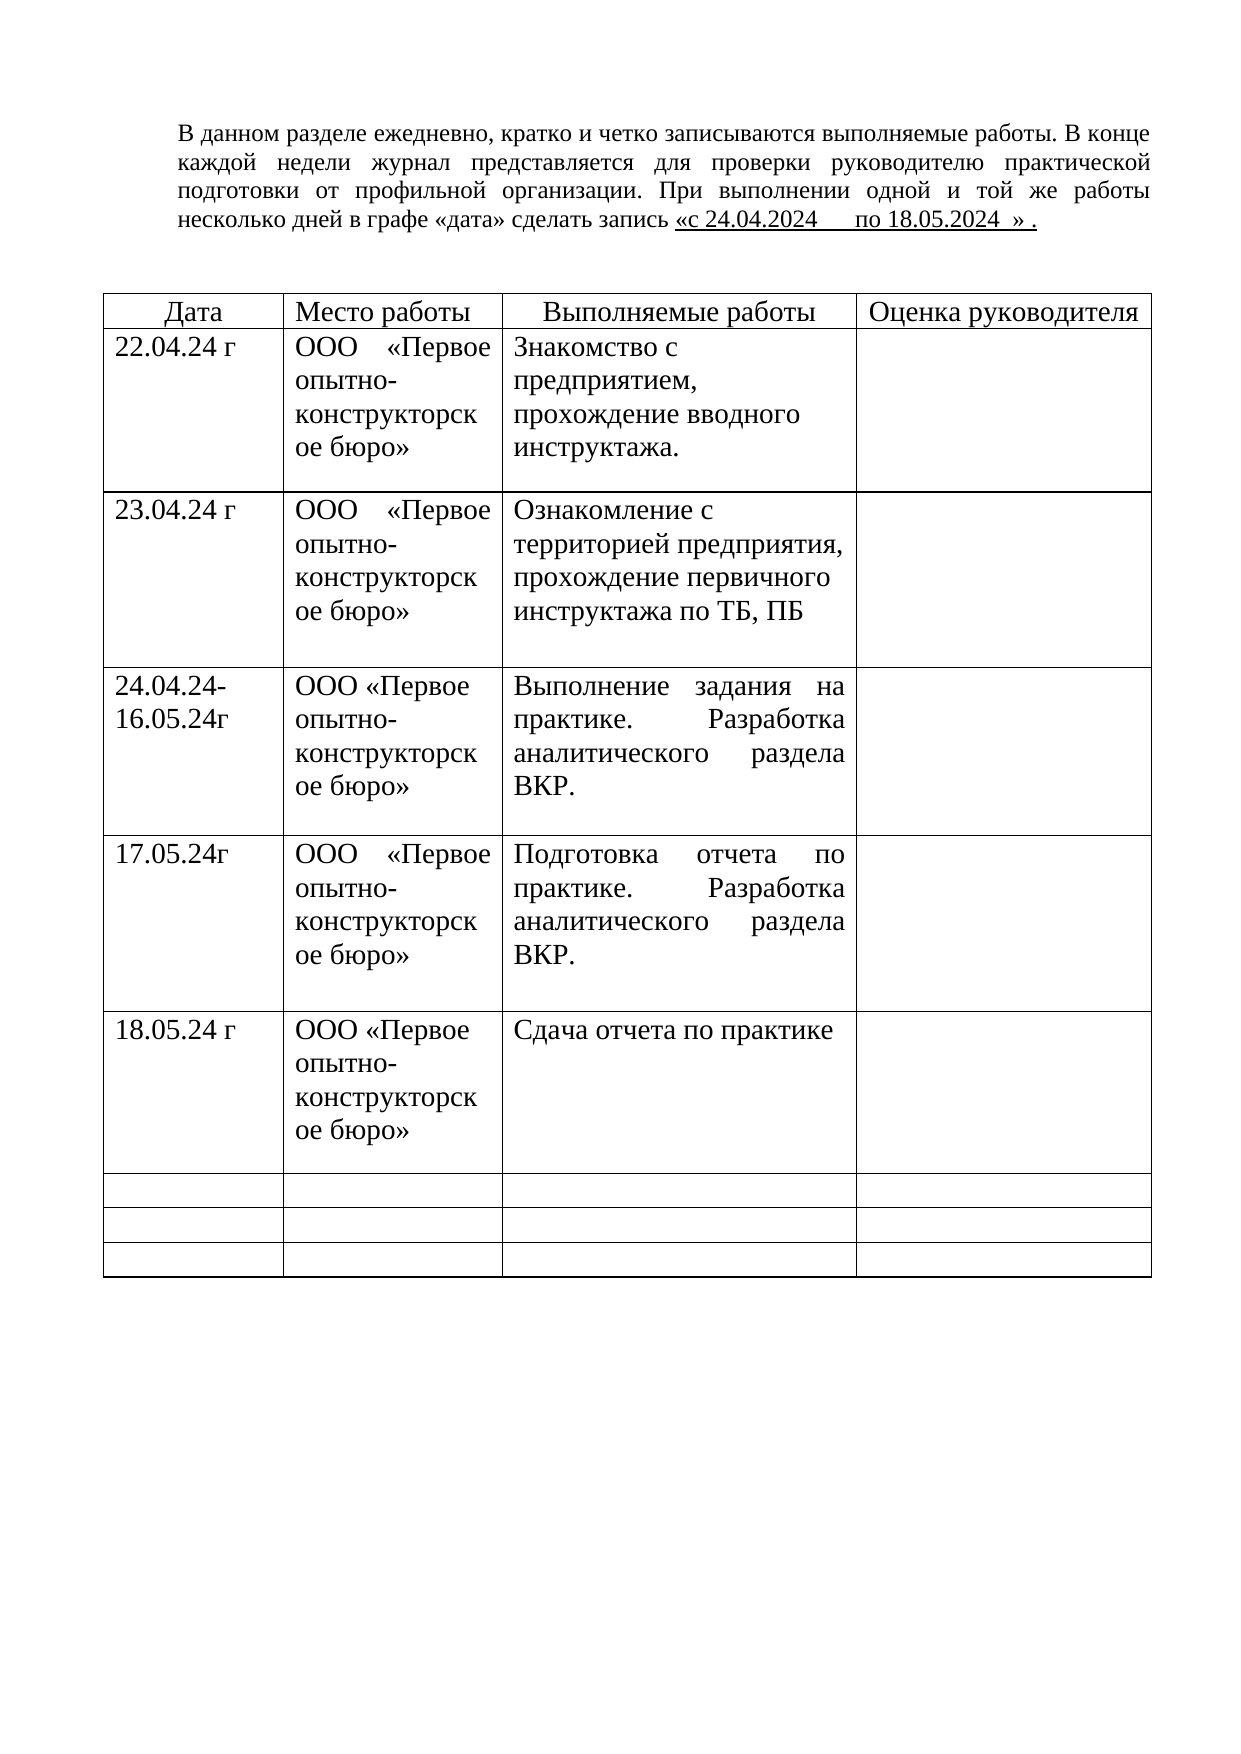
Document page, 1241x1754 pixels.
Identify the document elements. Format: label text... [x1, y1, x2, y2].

table_cell [857, 836, 1151, 1011]
table_cell [857, 1012, 1151, 1173]
table_header Место работы [284, 294, 502, 328]
table_cell ООО «Первое опытно-конструкторское бюро» [284, 668, 502, 835]
table_cell [104, 1243, 283, 1276]
table_cell ООО «Первое опытно-конструкторское бюро» [284, 1012, 502, 1173]
table_header Дата [104, 294, 283, 328]
table_cell Выполнение задания на практике. Разработка аналитического раздела ВКР. [503, 668, 856, 835]
table_cell ООО «Первое опытно-конструкторское бюро» [284, 836, 502, 1011]
table_cell ООО «Первое опытно-конструкторское бюро» [284, 493, 502, 667]
table_cell Ознакомление с территорией предприятия, прохождение первичного инструктажа по ТБ, ПБ [503, 493, 856, 667]
table_cell [503, 1208, 856, 1242]
table_cell 23.04.24 г [104, 493, 283, 667]
table_cell Подготовка отчета по практике. Разработка аналитического раздела ВКР. [503, 836, 856, 1011]
table_cell 22.04.24 г [104, 329, 283, 491]
table_cell [857, 1243, 1151, 1276]
table_header Выполняемые работы [503, 294, 856, 328]
table_cell 24.04.24- 16.05.24г [104, 668, 283, 835]
table_cell [857, 1174, 1151, 1207]
table_cell ООО «Первое опытно-конструкторское бюро» [284, 329, 502, 491]
table_cell 17.05.24г [104, 836, 283, 1011]
table_cell 18.05.24 г [104, 1012, 283, 1173]
table_cell [284, 1208, 502, 1242]
table_cell [857, 1208, 1151, 1242]
table_cell Знакомство с предприятием, прохождение вводного инструктажа. [503, 329, 856, 491]
table_cell [104, 1174, 283, 1207]
table_cell [104, 1208, 283, 1242]
table_cell Сдача отчета по практике [503, 1012, 856, 1173]
table_header Оценка руководителя [857, 294, 1151, 328]
table_cell [503, 1243, 856, 1276]
table_cell [284, 1174, 502, 1207]
table_cell [284, 1243, 502, 1276]
table_cell [857, 668, 1151, 835]
table_cell [503, 1174, 856, 1207]
text В данном разделе ежедневно, кратко и четко записываются выполняемые работы. В конце каждой недели журнал представляется для проверки руководителю практической подготовки от профильной организации. При выполнении одной и той же работы несколько дней в графе «дата» сделать запись «с 24.04.2024 по 18.05.2024 » . [177, 118, 1152, 233]
table_cell [857, 493, 1151, 667]
table_cell [857, 329, 1151, 491]
